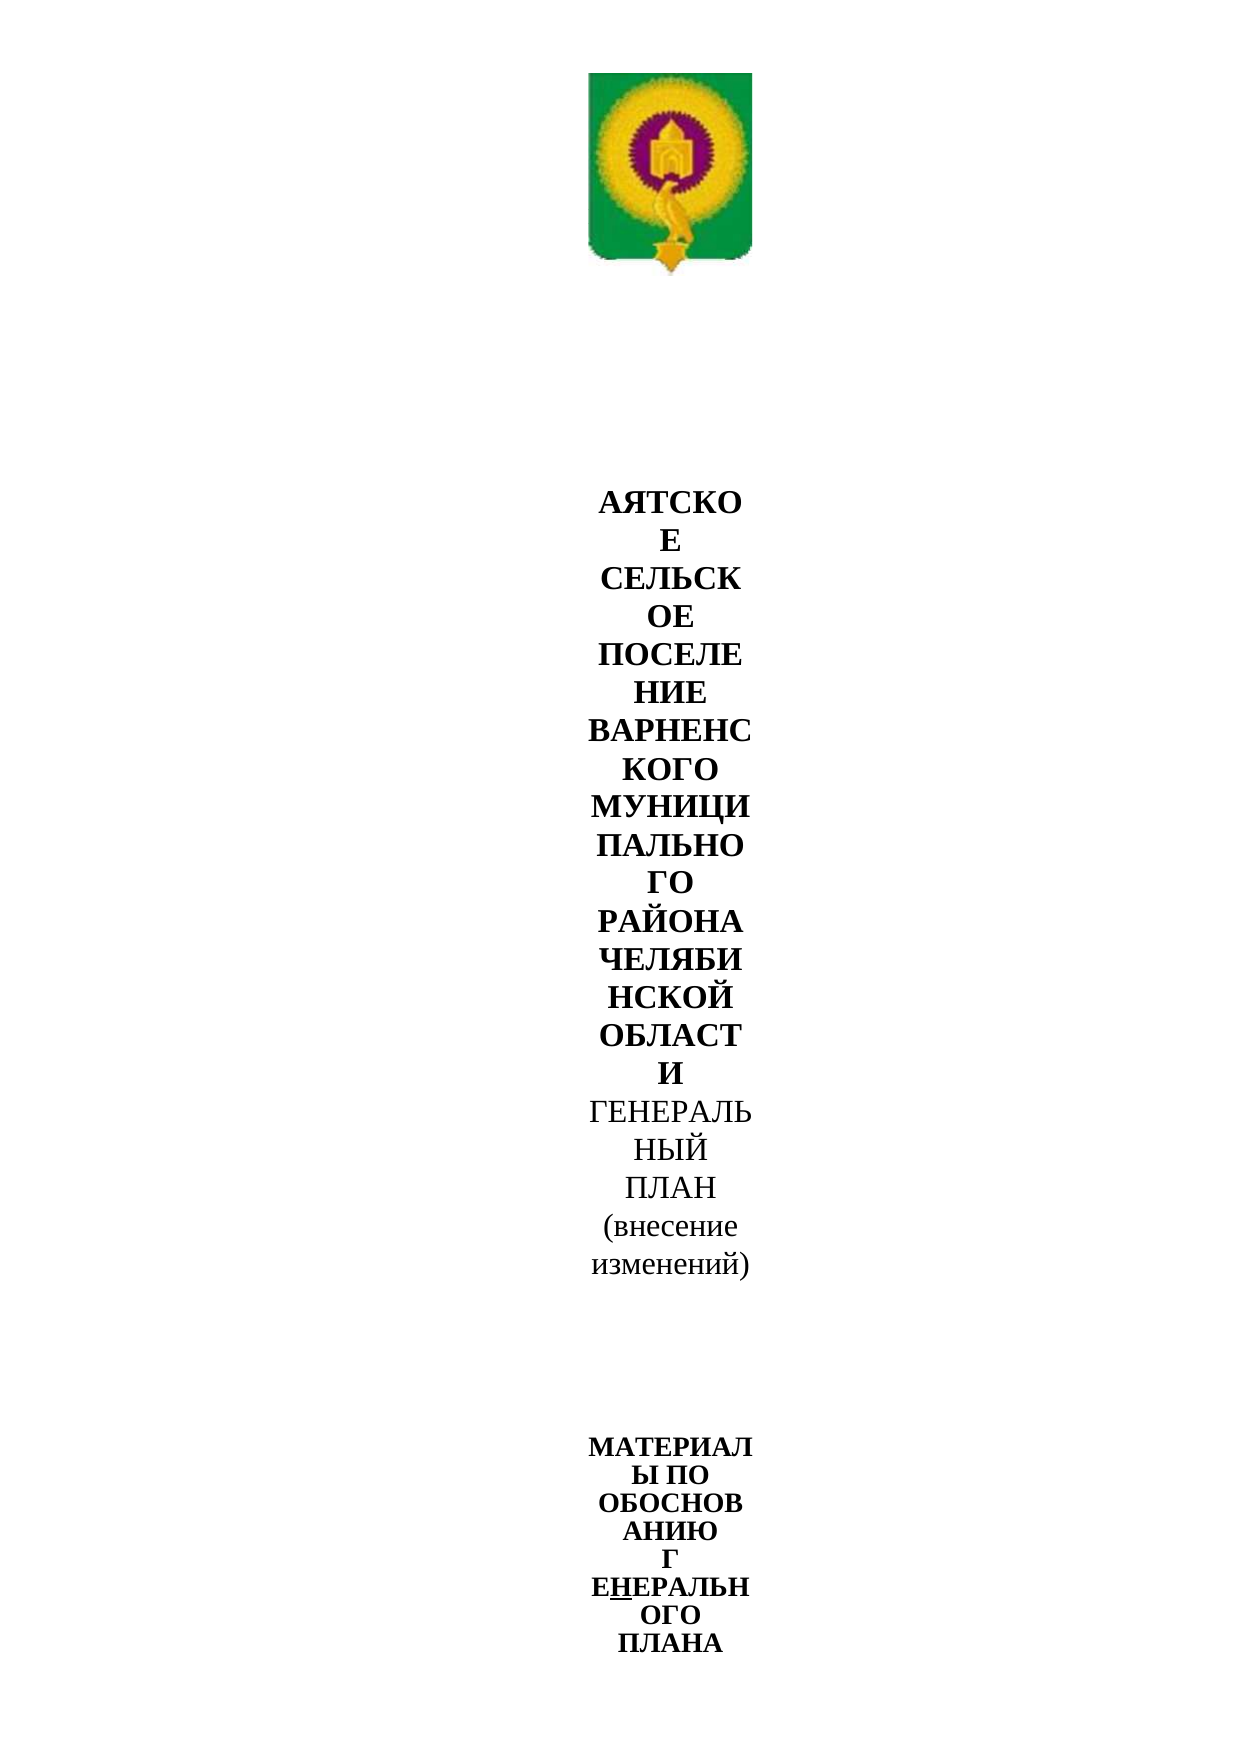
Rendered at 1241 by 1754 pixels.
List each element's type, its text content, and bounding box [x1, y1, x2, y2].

text МАТЕРИАЛЫ ПО ОБОСНОВАНИЮ ГЕНЕРАЛЬНОГО ПЛАНА [588, 1433, 753, 1658]
picture [588, 73, 753, 276]
text АЯТСКОЕ СЕЛЬСКОЕ ПОСЕЛЕНИЕ ВАРНЕНСКОГО МУНИЦИПАЛЬНОГО РАЙОНА ЧЕЛЯБИНСКОЙ ОБЛАСТИ [588, 483, 753, 1092]
text ГЕНЕРАЛЬНЫЙ ПЛАН (внесение изменений) [588, 1092, 753, 1282]
